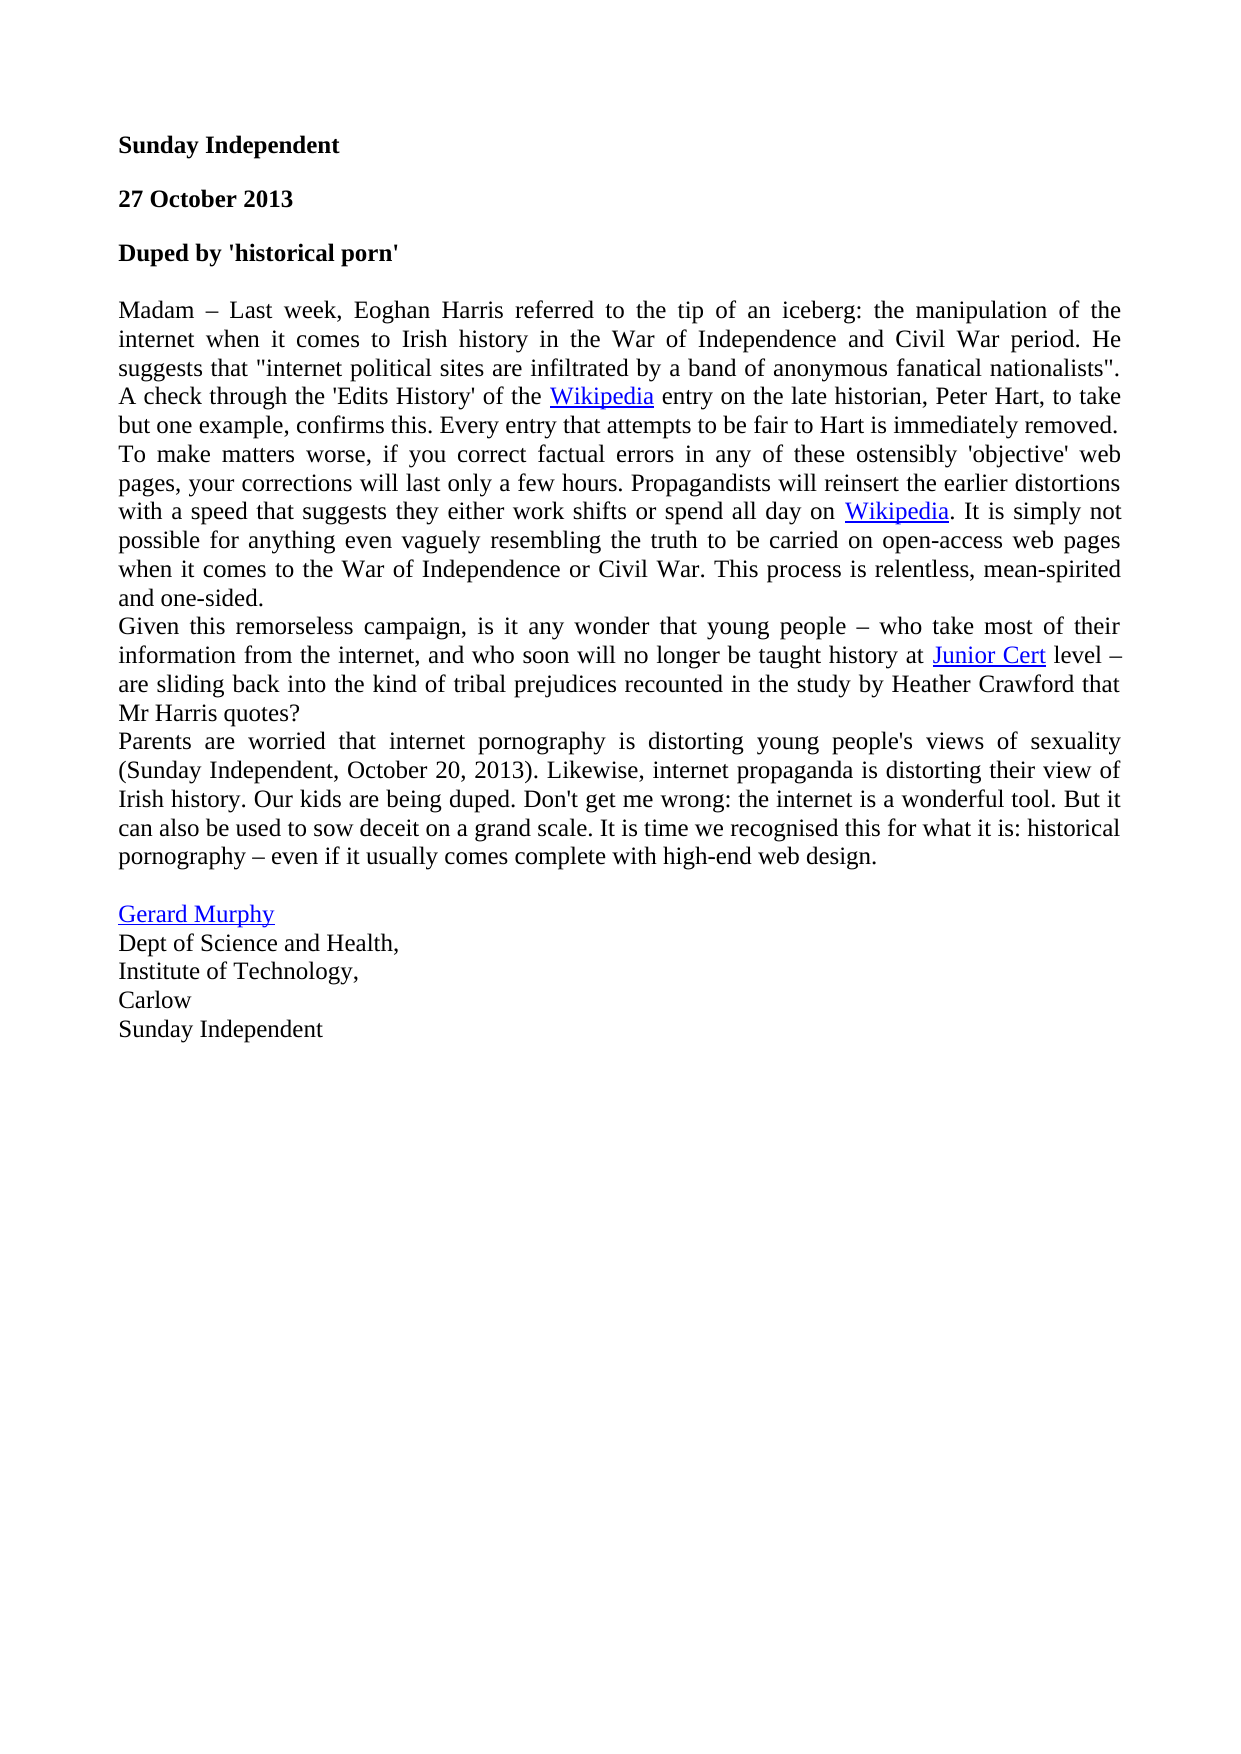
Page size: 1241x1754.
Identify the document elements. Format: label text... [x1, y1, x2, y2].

text Sunday Independent [118, 130, 1122, 159]
text 27 October 2013 [118, 184, 1122, 212]
text Gerard Murphy [118, 899, 1122, 928]
text Institute of Technology, [118, 956, 1122, 985]
text Parents are worried that internet pornography is distorting young people's views of sexuality (Sunday Independent, October 20, 2013). Likewise, internet propaganda is distorting their view of Irish history. Our kids are being duped. Don't get me wrong: the internet is a wonderful tool. But it can also be used to sow deceit on a grand scale. It is time we recognised this for what it is: historical pornography – even if it usually comes complete with high-end web design. [118, 726, 1122, 870]
text Given this remorseless campaign, is it any wonder that young people – who take most of their information from the internet, and who soon will no longer be taught history at Junior Cert level – are sliding back into the kind of tribal prejudices recounted in the study by Heather Crawford that Mr Harris quotes? [118, 611, 1122, 726]
text Duped by 'historical porn' [118, 238, 1122, 266]
text Dept of Science and Health, [118, 928, 1122, 956]
text Carlow [118, 985, 1122, 1014]
text Sunday Independent [118, 1014, 1122, 1043]
text Madam – Last week, Eoghan Harris referred to the tip of an iceberg: the manipulation of the internet when it comes to Irish history in the War of Independence and Civil War period. He suggests that "internet political sites are infiltrated by a band of anonymous fanatical nationalists". A check through the 'Edits History' of the Wikipedia entry on the late historian, Peter Hart, to take but one example, confirms this. Every entry that attempts to be fair to Hart is immediately removed. [118, 295, 1122, 439]
text To make matters worse, if you correct factual errors in any of these ostensibly 'objective' web pages, your corrections will last only a few hours. Propagandists will reinsert the earlier distortions with a speed that suggests they either work shifts or spend all day on Wikipedia. It is simply not possible for anything even vaguely resembling the truth to be carried on open-access web pages when it comes to the War of Independence or Civil War. This process is relentless, mean-spirited and one-sided. [118, 439, 1122, 611]
